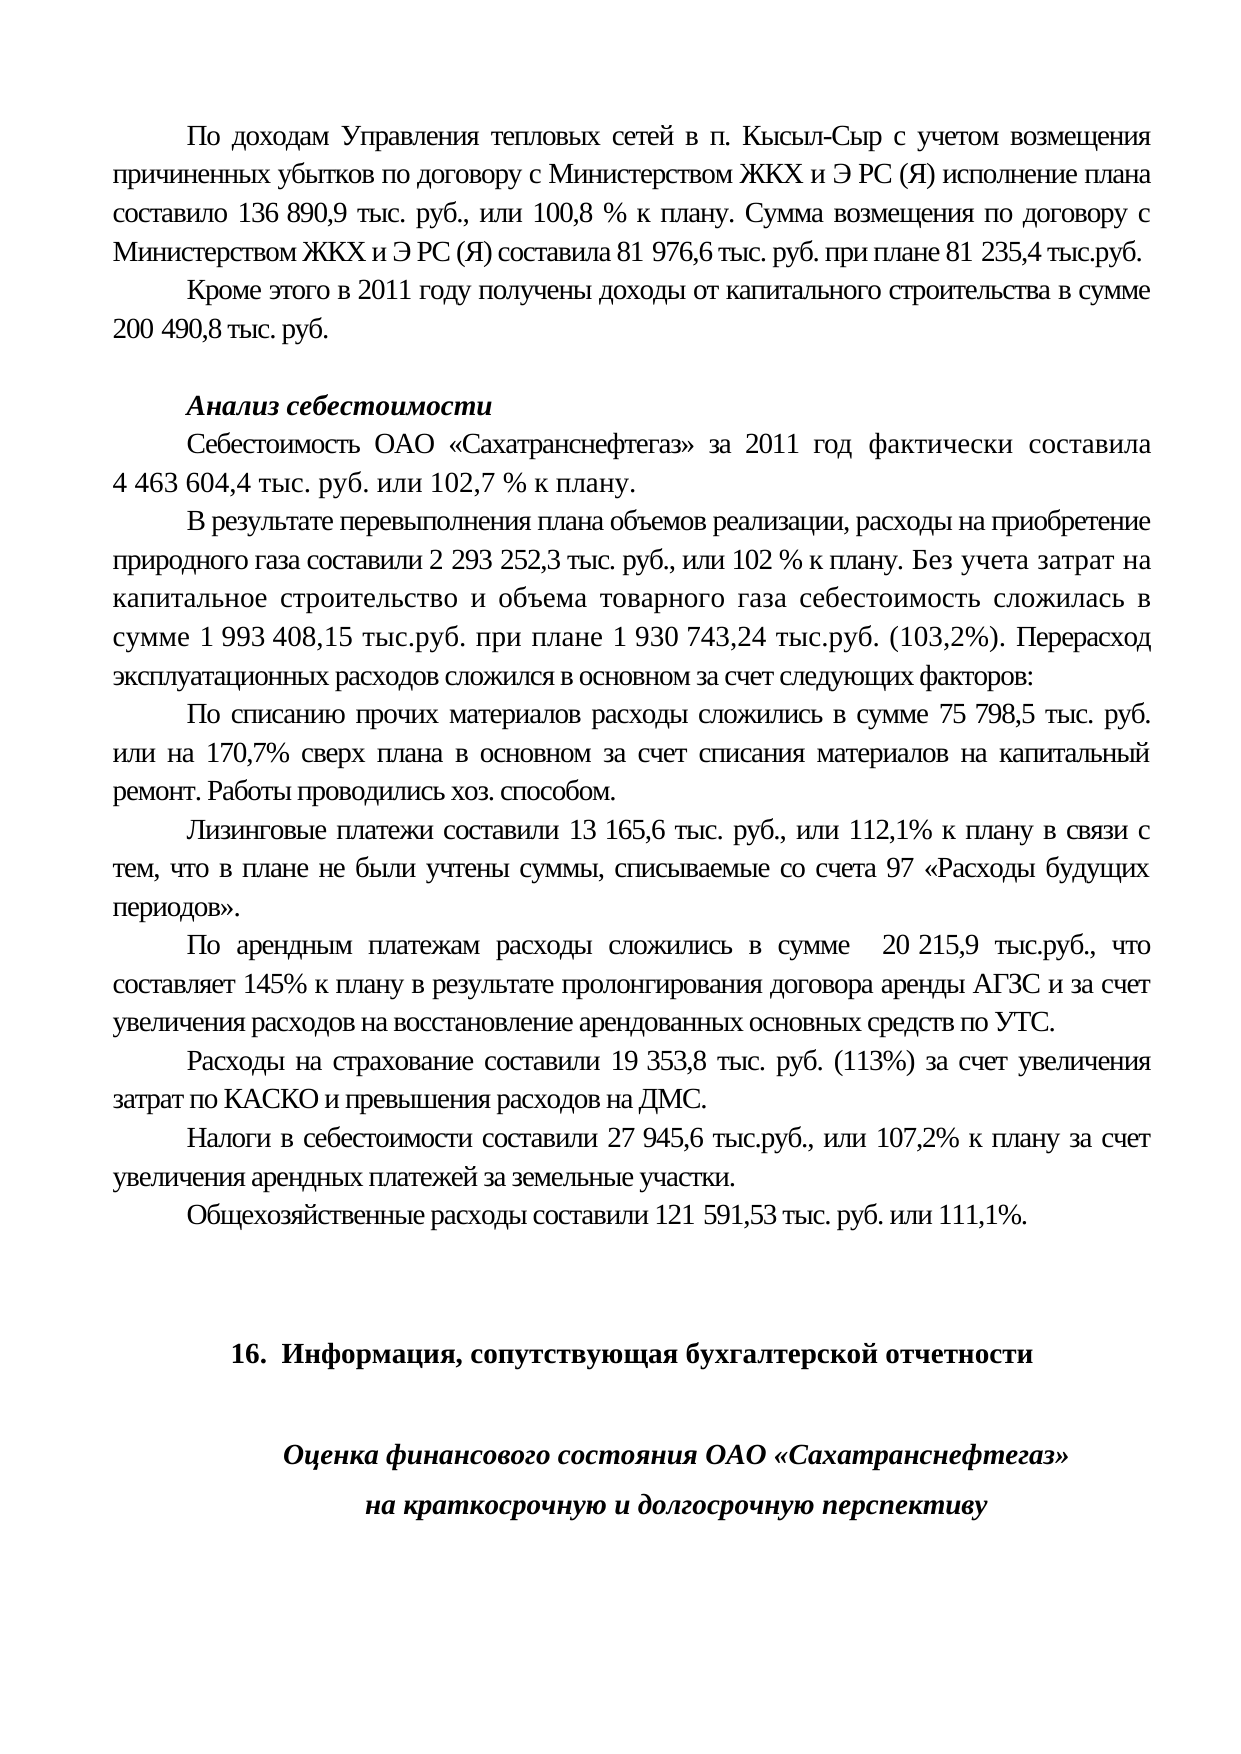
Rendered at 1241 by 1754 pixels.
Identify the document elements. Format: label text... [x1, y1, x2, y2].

text Лизинговые платежи составили 13 165,6 тыс. руб., или 112,1% к плану в связи с тем, что в плане не были учтены суммы, списываемые со счета 97 «Расходы будущих периодов». [112, 812, 1152, 922]
text 16. Информация, сопутствующая бухгалтерской отчетности [112, 1336, 1152, 1370]
text Расходы на страхование составили 19 353,8 тыс. руб. (113%) за счет увеличения затрат по КАСКО и превышения расходов на ДМС. [112, 1043, 1152, 1115]
text Оценка финансового состояния ОАО «Сахатранснефтегаз» [112, 1437, 1152, 1471]
text на краткосрочную и долгосрочную перспективу [112, 1487, 1152, 1521]
text По доходам Управления тепловых сетей в п. Кысыл-Сыр с учетом возмещения причиненных убытков по договору с Министерством ЖКХ и Э РС (Я) исполнение плана составило 136 890,9 тыс. руб., или 100,8 % к плану. Сумма возмещения по договору с Министерством ЖКХ и Э РС (Я) составила 81 976,6 тыс. руб. при плане 81 235,4 тыс.руб. [112, 118, 1152, 267]
text По списанию прочих материалов расходы сложились в сумме 75 798,5 тыс. руб. или на 170,7% сверх плана в основном за счет списания материалов на капитальный ремонт. Работы проводились хоз. способом. [112, 696, 1152, 807]
text В результате перевыполнения плана объемов реализации, расходы на приобретение природного газа составили 2 293 252,3 тыс. руб., или 102 % к плану. Без учета затрат на капитальное строительство и объема товарного газа себестоимость сложилась в сумме 1 993 408,15 тыс.руб. при плане 1 930 743,24 тыс.руб. (103,2%). Перерасход эксплуатационных расходов сложился в основном за счет следующих факторов: [112, 503, 1152, 691]
text По арендным платежам расходы сложились в сумме 20 215,9 тыс.руб., что составляет 145% к плану в результате пролонгирования договора аренды АГЗС и за счет увеличения расходов на восстановление арендованных основных средств по УТС. [112, 927, 1152, 1038]
text Общехозяйственные расходы составили 121 591,53 тыс. руб. или 111,1%. [112, 1197, 1152, 1231]
text Себестоимость ОАО «Сахатранснефтегаз» за 2011 год фактически составила 4 463 604,4 тыс. руб. или 102,7 % к плану. [112, 426, 1152, 498]
text Налоги в себестоимости составили 27 945,6 тыс.руб., или 107,2% к плану за счет увеличения арендных платежей за земельные участки. [112, 1120, 1152, 1192]
text Кроме этого в 2011 году получены доходы от капитального строительства в сумме 200 490,8 тыс. руб. [112, 272, 1152, 344]
text Анализ себестоимости [112, 388, 1152, 421]
